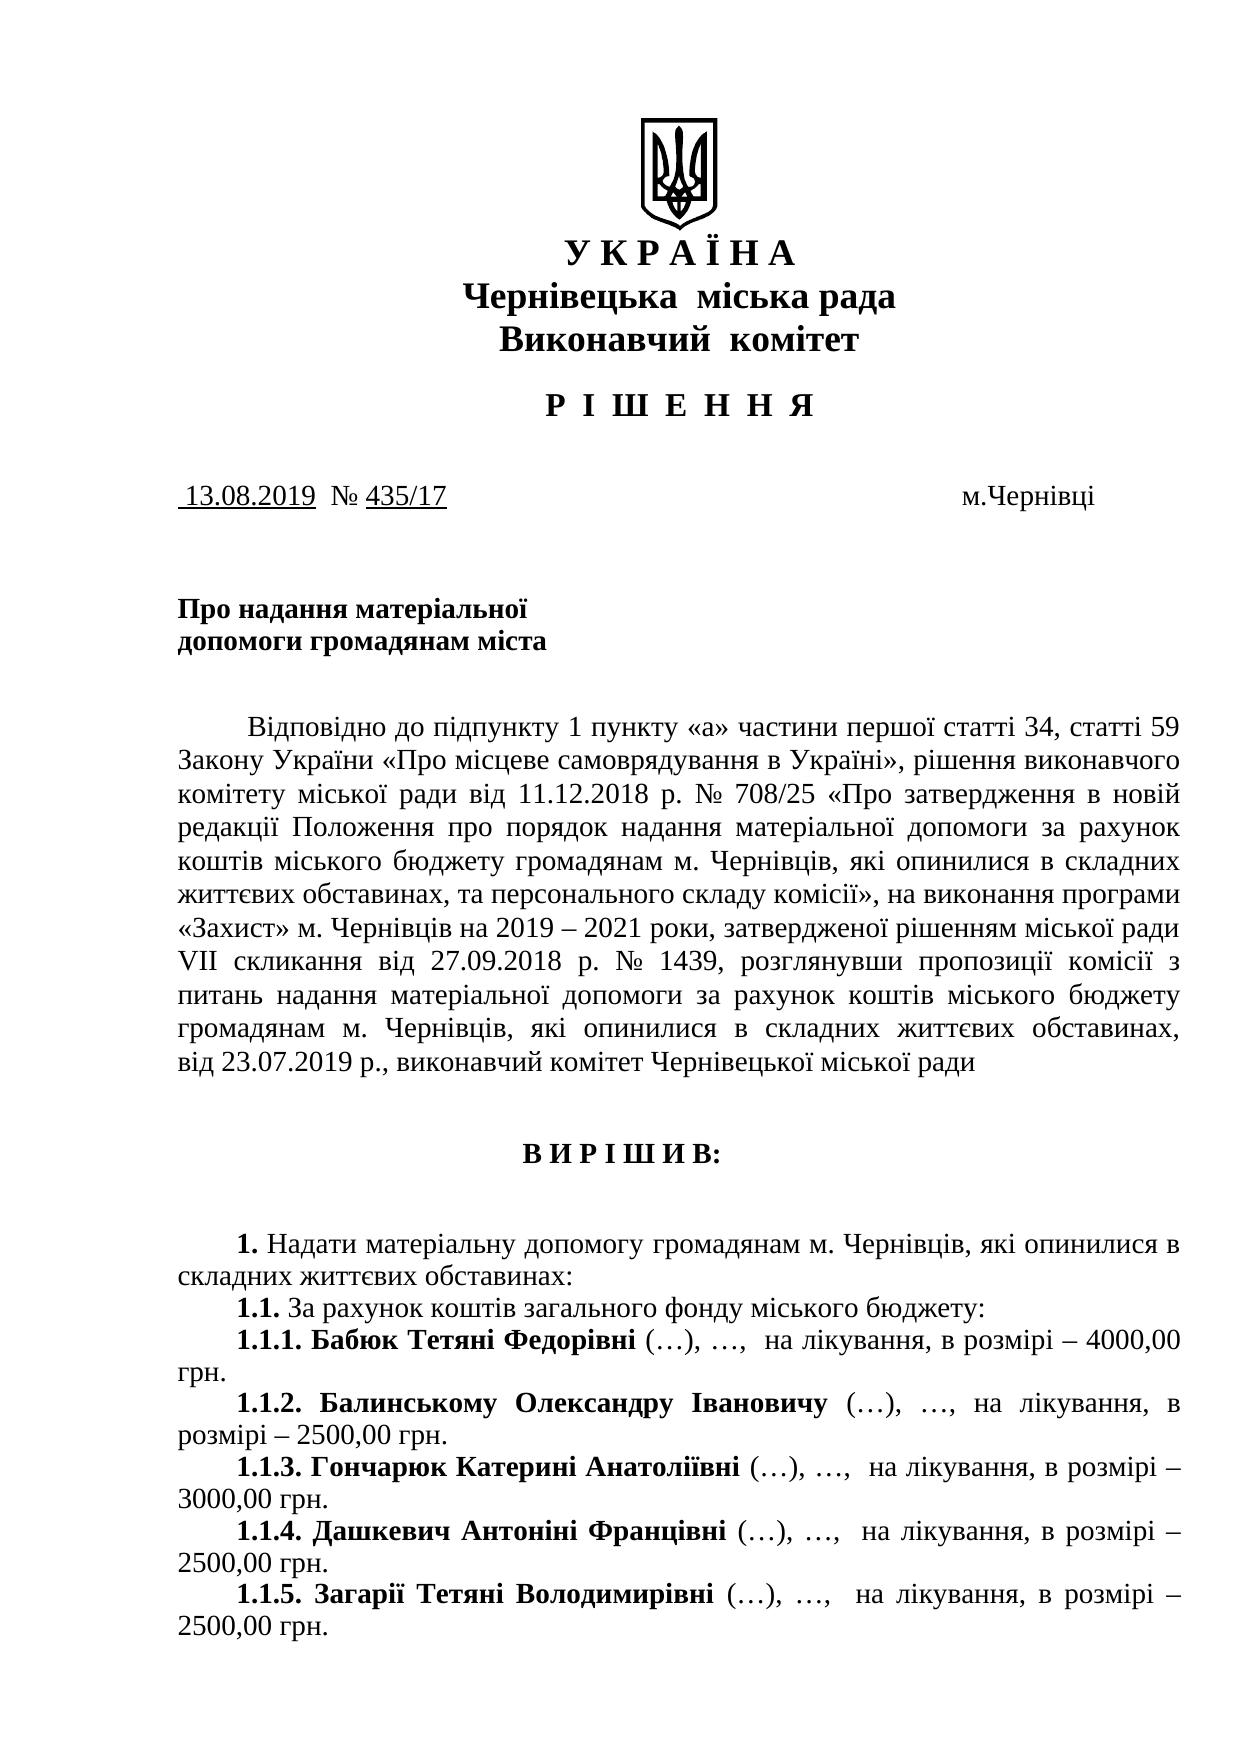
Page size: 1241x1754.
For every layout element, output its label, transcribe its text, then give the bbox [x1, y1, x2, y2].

text 1.1.1. Бабюк Тетяні Федорівні (…), …, на лікування, в розмірі – 4000,00 грн. [177, 1324, 1181, 1387]
text 1.1. За рахунок коштів загального фонду міського бюджету: [177, 1292, 1181, 1324]
text 1.1.3. Гончарюк Катерині Анатоліївні (…), …, на лікування, в розмірі – 3000,00 грн. [177, 1451, 1181, 1514]
text 1.1.5. Загарії Тетяні Володимирівні (…), …, на лікування, в розмірі – 2500,00 грн. [177, 1578, 1181, 1642]
text допомоги громадянам міста [177, 625, 1181, 656]
text 1.1.2. Балинському Олександру Івановичу (…), …, на лікування, в розмірі – 2500,00 грн. [177, 1387, 1181, 1451]
text Відповідно до підпункту 1 пункту «а» частини першої статті 34, статті 59 Закону України «Про місцеве самоврядування в Україні», рішення виконавчого комітету міської ради від 11.12.2018 р. № 708/25 «Про затвердження в новій редакції Положення про порядок надання матеріальної допомоги за рахунок коштів міського бюджету громадянам м. Чернівців, які опинилися в складних життєвих обставинах, та персонального складу комісії», на виконання програми «Захист» м. Чернівців на 2019 – 2021 роки, затвердженої рішенням міської ради VIІ скликання від 27.09.2018 р. № 1439, розглянувши пропозиції комісії з питань надання матеріальної допомоги за рахунок коштів міського бюджету громадянам м. Чернівців, які опинилися в складних життєвих обставинах, від 23.07.2019 р., виконавчий комітет Чернівецької міської ради [177, 709, 1181, 1078]
text 1.1.4. Дашкевич Антоніні Францівні (…), …, на лікування, в розмірі – 2500,00 грн. [177, 1514, 1181, 1578]
text Про надання матеріальної [177, 593, 1181, 625]
text У К Р А Ї Н А [177, 231, 1181, 274]
text В И Р І Ш И В: [177, 1136, 1181, 1170]
subtitle Р І Ш Е Н Н Я [177, 385, 1181, 423]
subtitle Виконавчий комітет [177, 317, 1181, 360]
text 1. Надати матеріальну допомогу громадянам м. Чернівців, які опинилися в складних життєвих обставинах: [177, 1228, 1181, 1292]
text 13.08.2019 № 435/17 м.Чернівці [177, 481, 1181, 511]
text Чернівецька міська рада [177, 274, 1181, 317]
